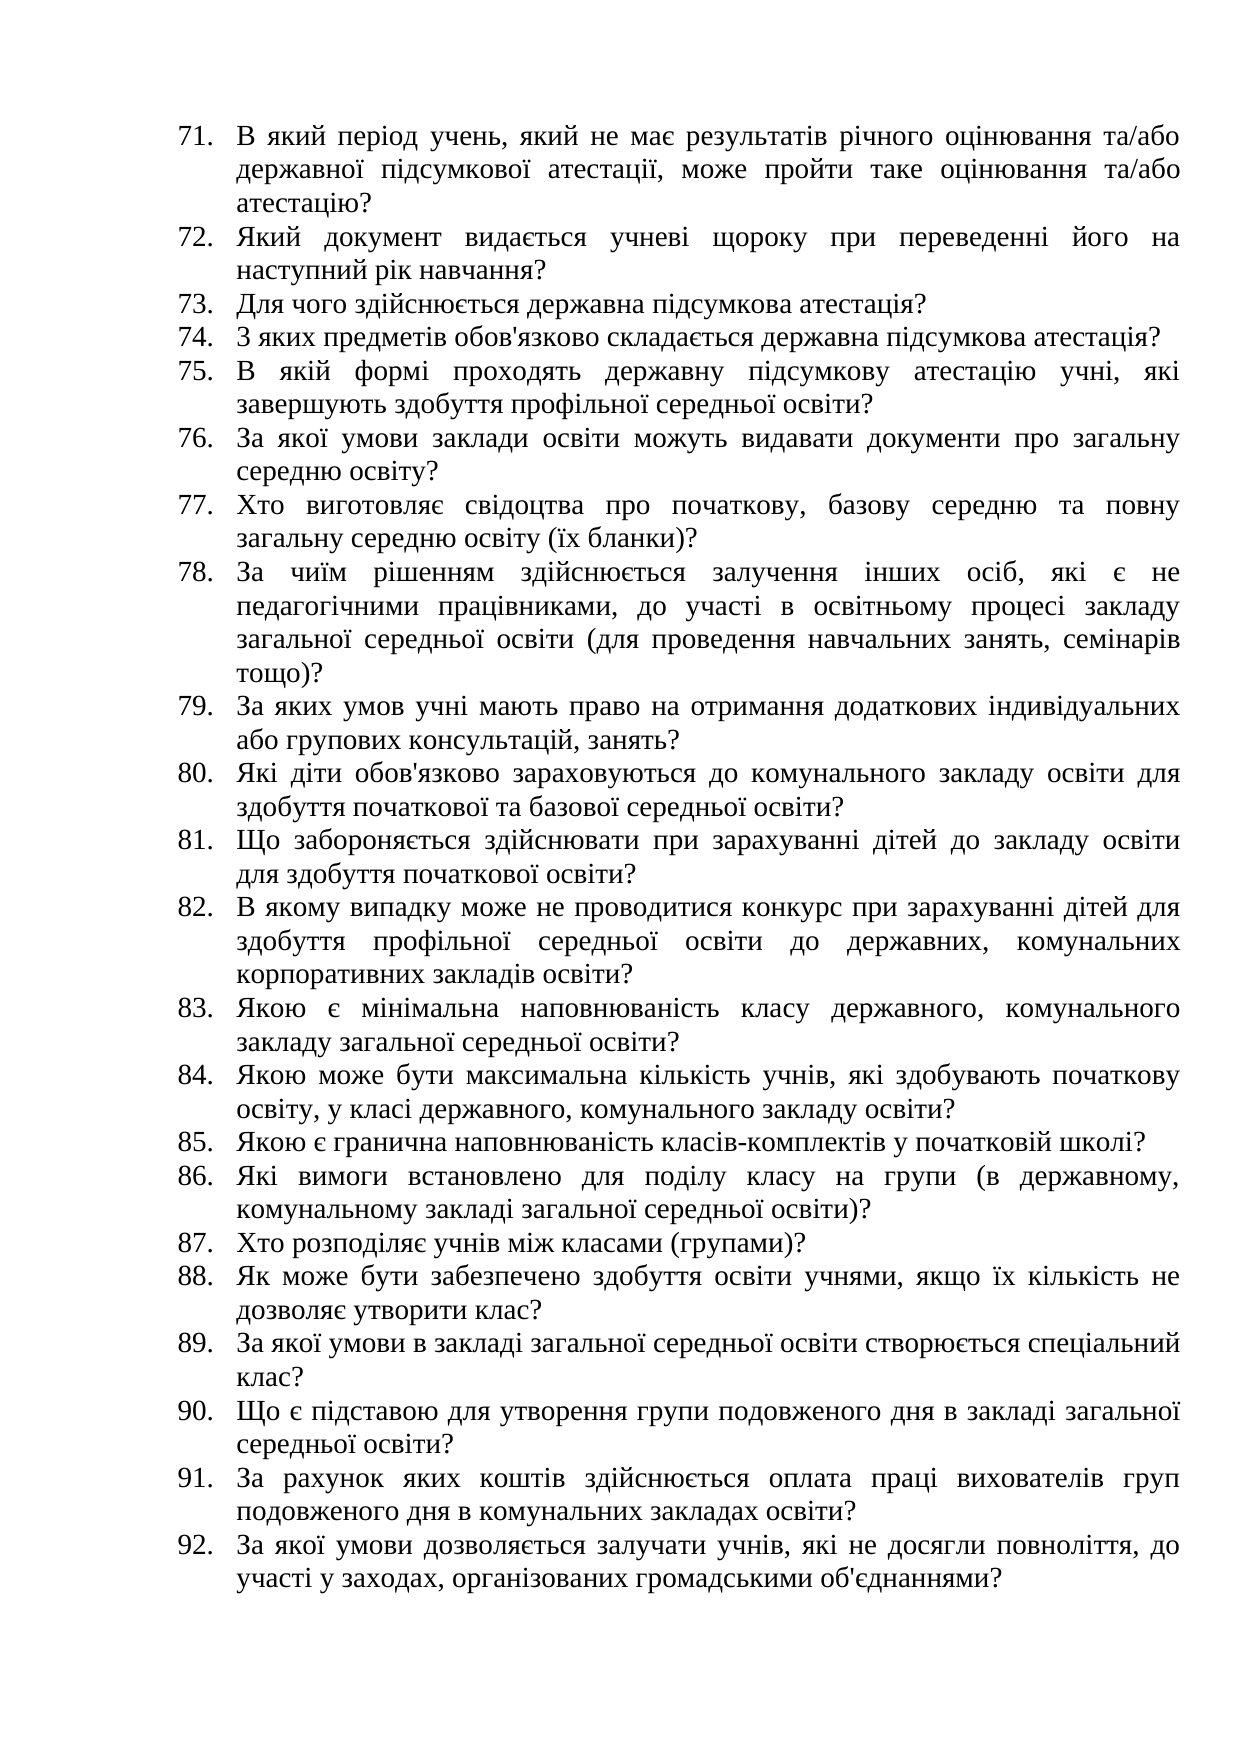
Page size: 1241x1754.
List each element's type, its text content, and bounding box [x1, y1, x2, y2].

list Який документ видається учневі щороку при переведенні його на наступний рік навчання? [177, 219, 1181, 286]
list За якої умови заклади освіти можуть видавати документи про загальну середню освіту? [177, 420, 1181, 487]
list Що забороняється здійснювати при зарахуванні дітей до закладу освіти для здобуття початкової освіти? [177, 822, 1181, 889]
list В якому випадку може не проводитися конкурс при зарахуванні дітей для здобуття профільної середньої освіти до державних, комунальних корпоративних закладів освіти? [177, 889, 1181, 990]
list За рахунок яких коштів здійснюється оплата праці вихователів груп подовженого дня в комунальних закладах освіти? [177, 1460, 1181, 1527]
list Якою є мінімальна наповнюваність класу державного, комунального закладу загальної середньої освіти? [177, 990, 1181, 1057]
list Для чого здійснюється державна підсумкова атестація? [177, 286, 1181, 319]
list Що є підставою для утворення групи подовженого дня в закладі загальної середньої освіти? [177, 1393, 1181, 1460]
list Хто виготовляє свідоцтва про початкову, базову середню та повну загальну середню освіту (їх бланки)? [177, 487, 1181, 554]
list За якої умови в закладі загальної середньої освіти створюється спеціальний клас? [177, 1326, 1181, 1393]
list За чиїм рішенням здійснюється залучення інших осіб, які є не педагогічними працівниками, до участі в освітньому процесі закладу загальної середньої освіти (для проведення навчальних занять, семінарів тощо)? [177, 554, 1181, 688]
list Які діти обов'язково зараховуються до комунального закладу освіти для здобуття початкової та базової середньої освіти? [177, 755, 1181, 822]
list В якій формі проходять державну підсумкову атестацію учні, які завершують здобуття профільної середньої освіти? [177, 353, 1181, 420]
list Як може бути забезпечено здобуття освіти учнями, якщо їх кількість не дозволяє утворити клас? [177, 1258, 1181, 1326]
list За яких умов учні мають право на отримання додаткових індивідуальних або групових консультацій, занять? [177, 688, 1181, 755]
list 3 яких предметів обов'язково складається державна підсумкова атестація? [177, 319, 1181, 353]
list Які вимоги встановлено для поділу класу на групи (в державному, комунальному закладі загальної середньої освіти)? [177, 1158, 1181, 1225]
list В який період учень, який не має результатів річного оцінювання та/або державної підсумкової атестації, може пройти таке оцінювання та/або атестацію? [177, 118, 1181, 219]
list Якою може бути максимальна кількість учнів, які здобувають початкову освіту, у класі державного, комунального закладу освіти? [177, 1057, 1181, 1124]
list За якої умови дозволяється залучати учнів, які не досягли повноліття, до участі у заходах, організованих громадськими об'єднаннями? [177, 1527, 1181, 1594]
list Якою є гранична наповнюваність класів-комплектів у початковій школі? [177, 1124, 1181, 1158]
list Хто розподіляє учнів між класами (групами)? [177, 1225, 1181, 1258]
